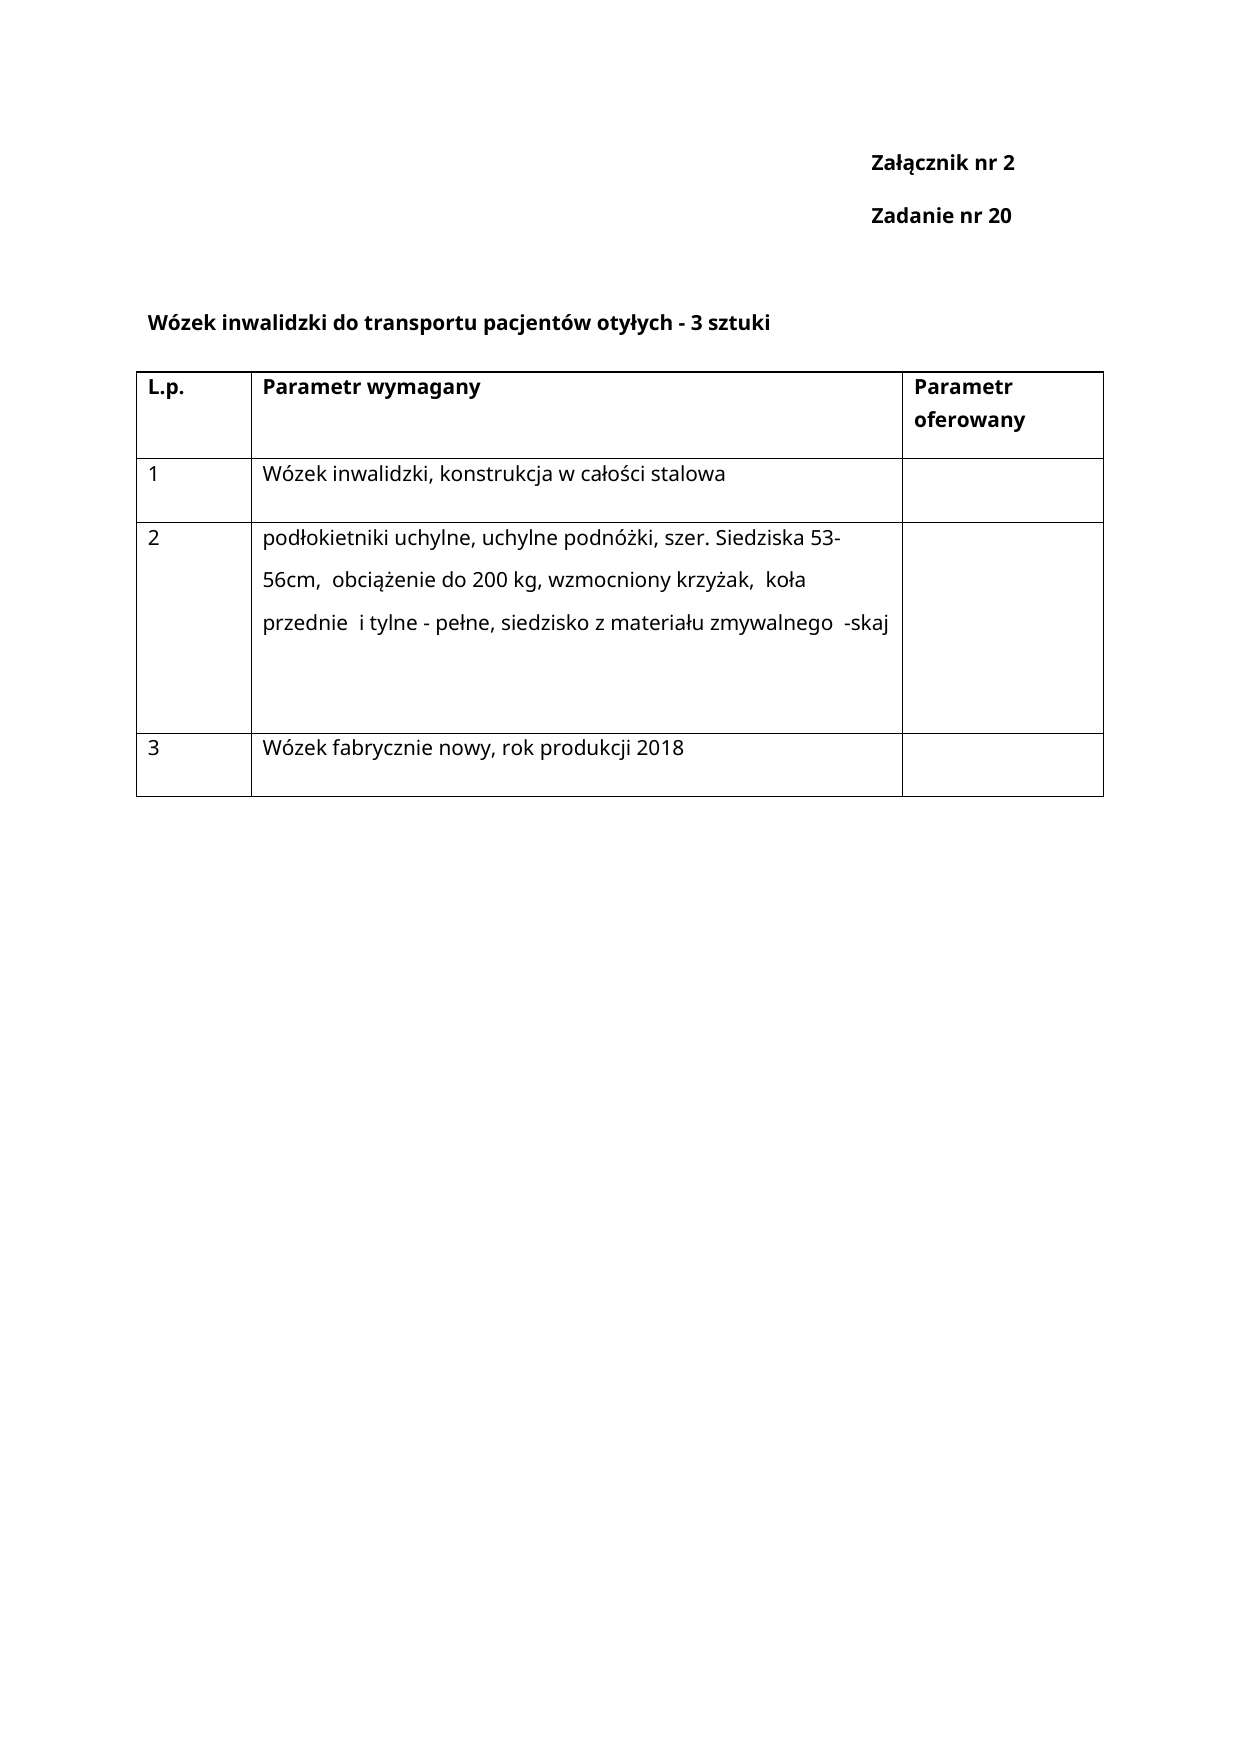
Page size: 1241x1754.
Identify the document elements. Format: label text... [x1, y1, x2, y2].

table_cell podłokietniki uchylne, uchylne podnóżki, szer. Siedziska 53-56cm, obciążenie do 200 kg, wzmocniony krzyżak, koła przednie i tylne - pełne, siedzisko z materiału zmywalnego -skaj [252, 523, 902, 732]
table_cell 1 [137, 459, 251, 522]
table_header L.p. [137, 373, 251, 458]
table_cell [903, 459, 1103, 522]
text Zadanie nr 20 [148, 201, 1093, 229]
table_cell Wózek inwalidzki, konstrukcja w całości stalowa [252, 459, 902, 522]
table_cell [903, 523, 1103, 732]
table_header Parametr oferowany [903, 373, 1103, 458]
table_cell Wózek fabrycznie nowy, rok produkcji 2018 [252, 734, 902, 796]
text Załącznik nr 2 [148, 148, 1093, 176]
text Wózek inwalidzki do transportu pacjentów otyłych - 3 sztuki [148, 308, 1093, 336]
table_cell 3 [137, 734, 251, 796]
table_cell 2 [137, 523, 251, 732]
table_header Parametr wymagany [252, 373, 902, 458]
table_cell [903, 734, 1103, 796]
